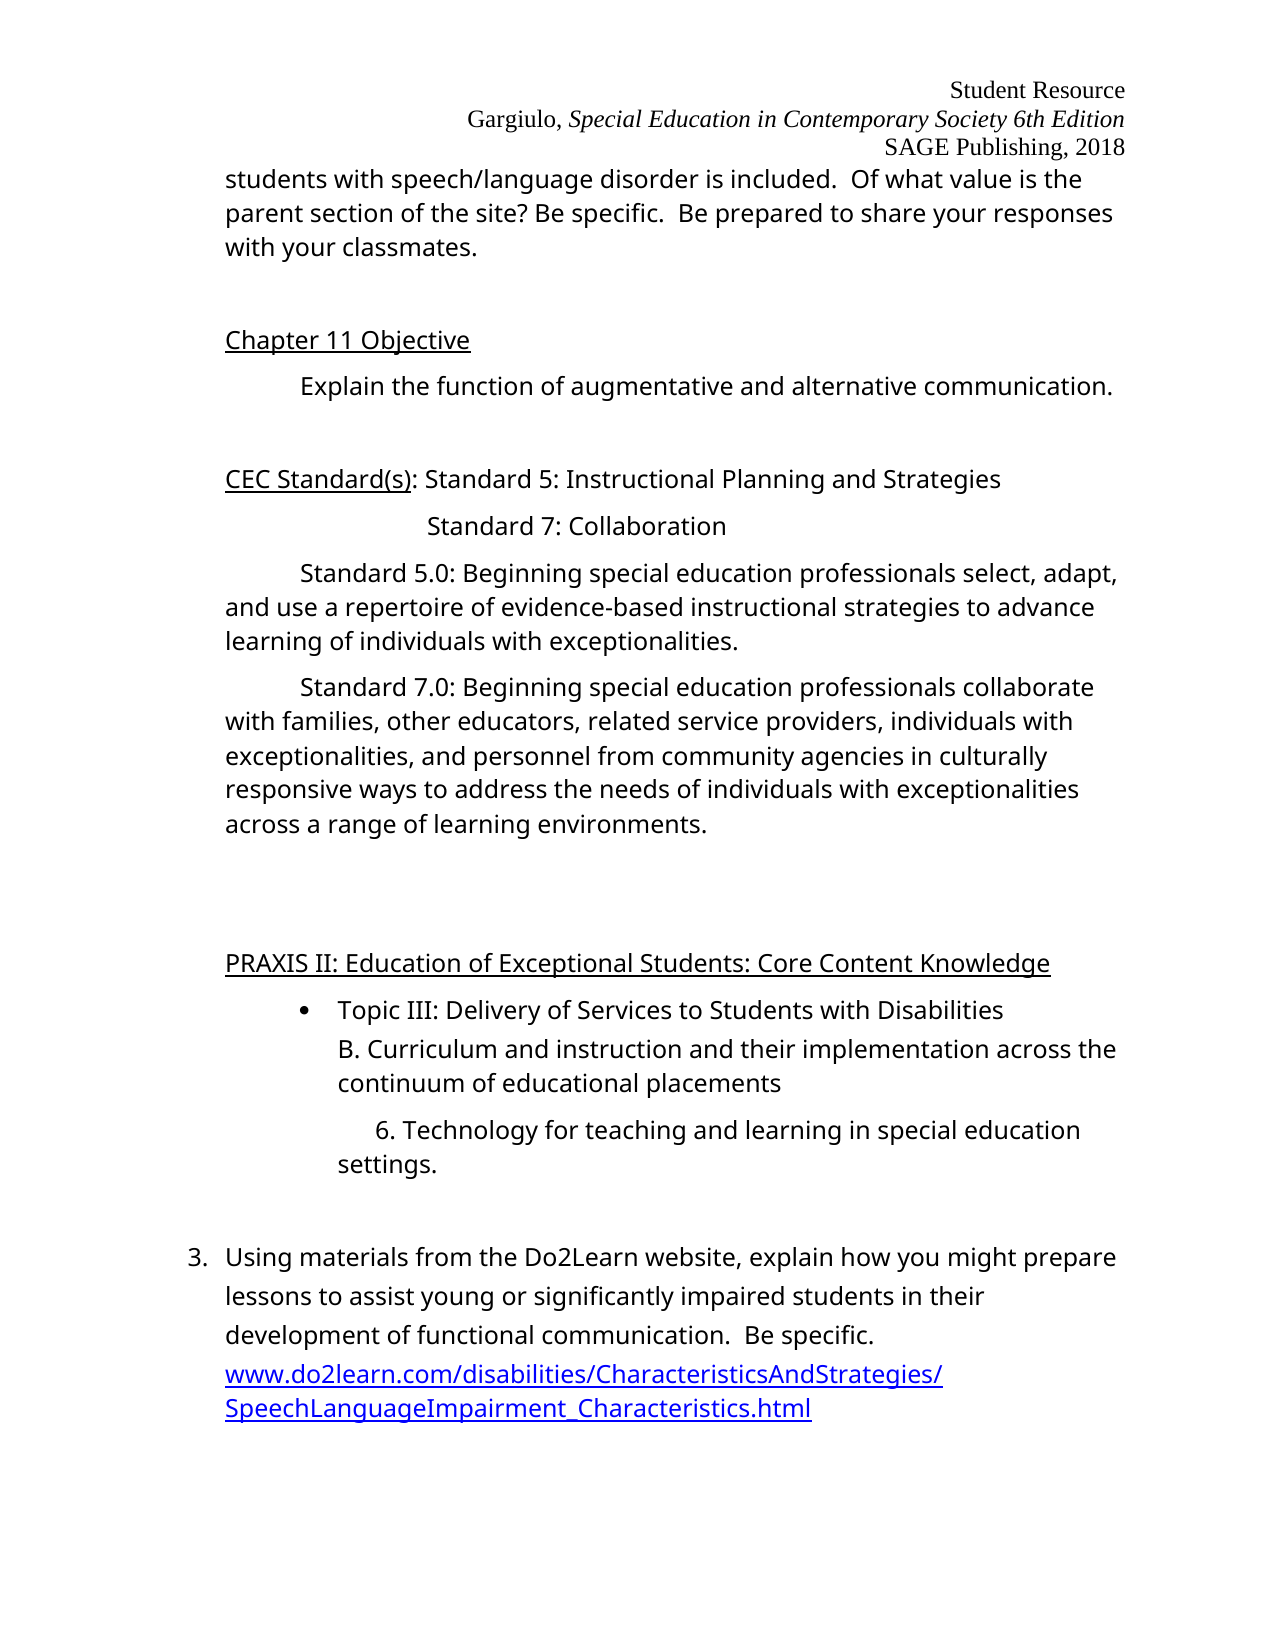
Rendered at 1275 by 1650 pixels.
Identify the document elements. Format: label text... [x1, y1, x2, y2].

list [225, 161, 1125, 263]
list Standard 7: Collaboration [225, 509, 1125, 543]
list Topic III: Delivery of Services to Students with Disabilities [300, 992, 1125, 1027]
list www.do2learn.com/disabilities/CharacteristicsAndStrategies/SpeechLanguageImpairment_Characteristics.html [225, 1357, 1125, 1425]
list PRAXIS II: Education of Exceptional Students: Core Content Knowledge [225, 946, 1125, 980]
list Standard 7.0: Beginning special education professionals collaborate with families, other educators, related service providers, individuals with exceptionalities, and personnel from community agencies in culturally responsive ways to address the needs of individuals with exceptionalities across a range of learning environments. [225, 670, 1125, 840]
list 6. Technology for teaching and learning in special education settings. [337, 1112, 1125, 1180]
list Chapter 11 Objective [225, 322, 1125, 357]
list Explain the function of augmentative and alternative communication. [225, 369, 1125, 403]
list CEC Standard(s): Standard 5: Instructional Planning and Strategies [225, 462, 1125, 496]
list Standard 5.0: Beginning special education professionals select, adapt, and use a repertoire of evidence-based instructional strategies to advance learning of individuals with exceptionalities. [225, 555, 1125, 657]
list B. Curriculum and instruction and their implementation across the continuum of educational placements [337, 1032, 1125, 1100]
list Using materials from the Do2Learn website, explain how you might prepare lessons to assist young or significantly impaired students in their development of functional communication. Be specific. [187, 1239, 1125, 1352]
